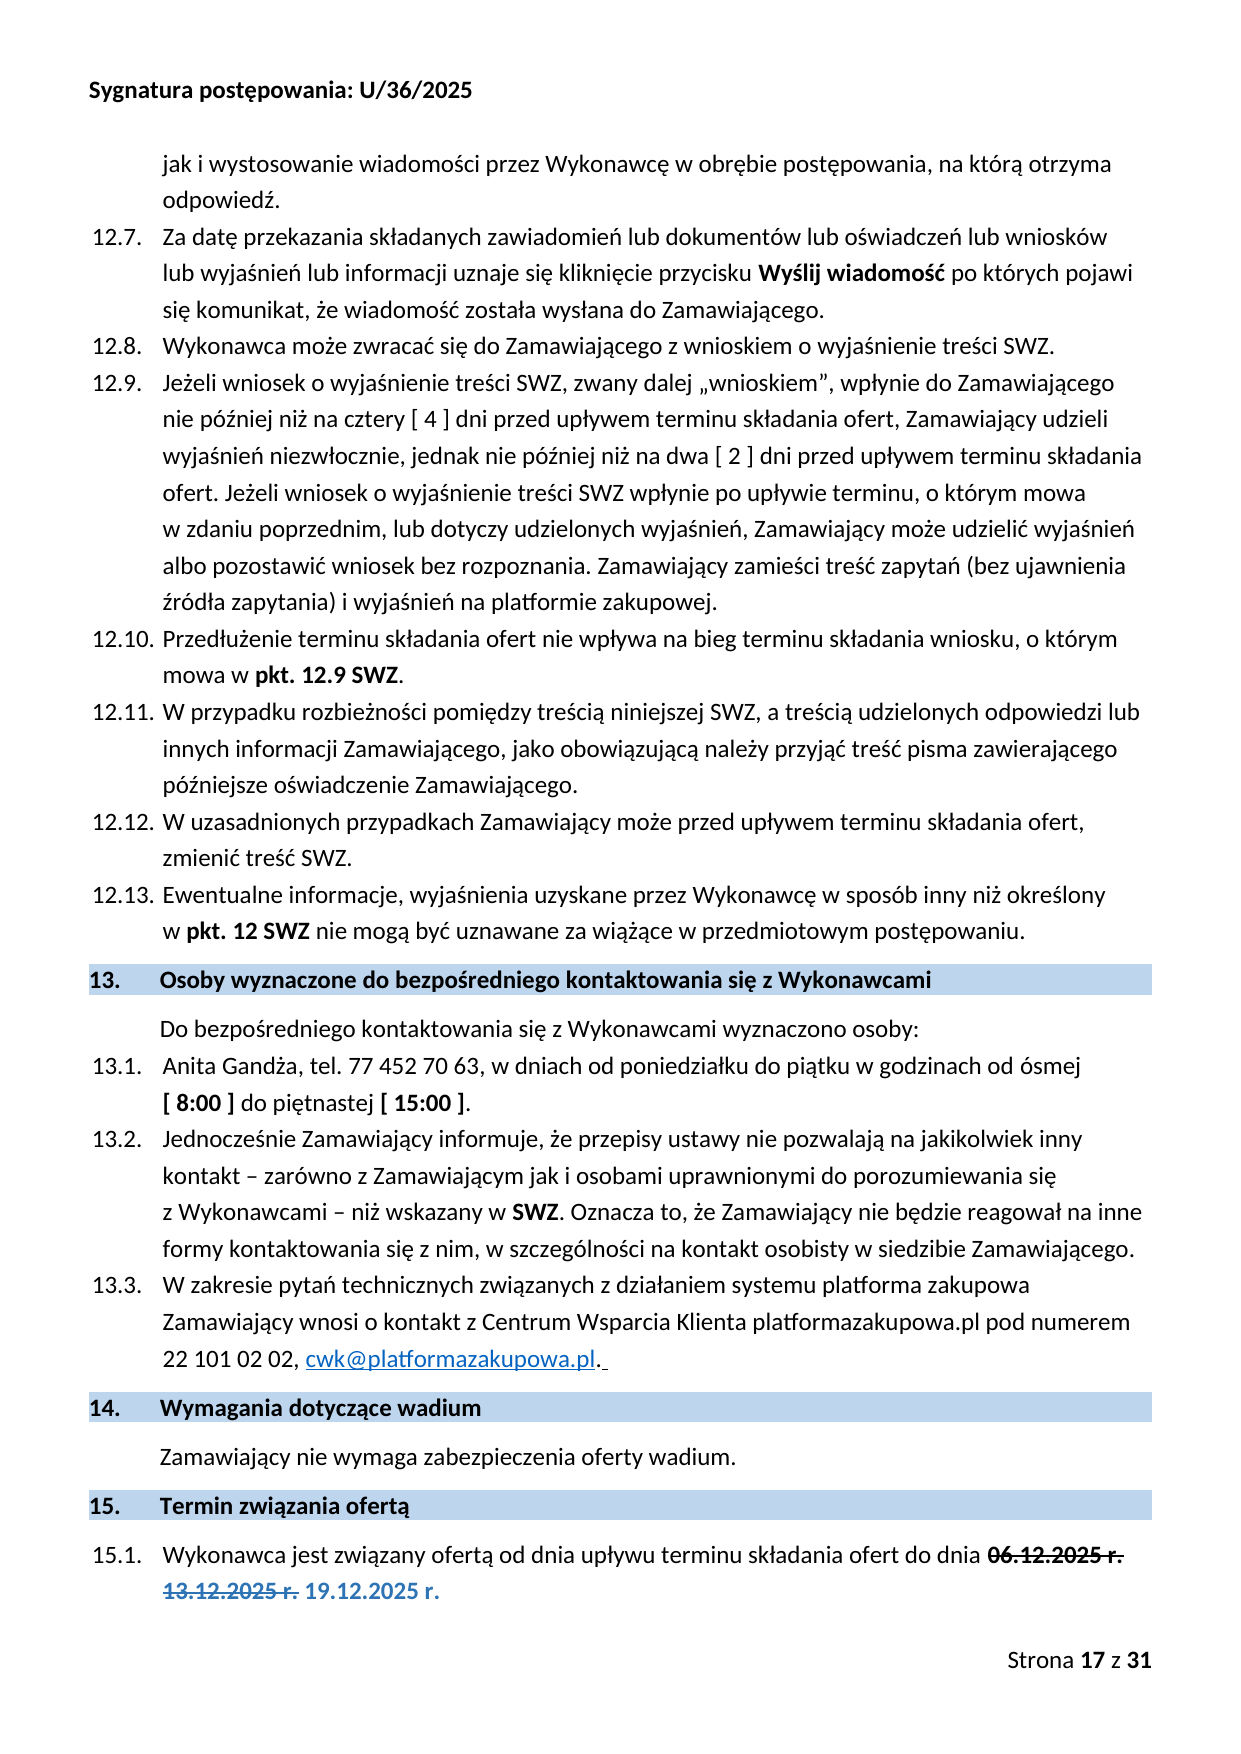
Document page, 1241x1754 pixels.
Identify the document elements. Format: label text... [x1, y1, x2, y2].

list Jednocześnie Zamawiający informuje, że przepisy ustawy nie pozwalają na jakikolwiek inny kontakt – zarówno z Zamawiającym jak i osobami uprawnionymi do porozumiewania się z Wykonawcami – niż wskazany w SWZ. Oznacza to, że Zamawiający nie będzie reagował na inne formy kontaktowania się z nim, w szczególności na kontakt osobisty w siedzibie Zamawiającego. [92, 1123, 1152, 1263]
subtitle Termin związania ofertą [89, 1490, 1152, 1520]
list Jeżeli wniosek o wyjaśnienie treści SWZ, zwany dalej „wnioskiem”, wpłynie do Zamawiającego nie później niż na cztery [ 4 ] dni przed upływem terminu składania ofert, Zamawiający udzieli wyjaśnień niezwłocznie, jednak nie później niż na dwa [ 2 ] dni przed upływem terminu składania ofert. Jeżeli wniosek o wyjaśnienie treści SWZ wpłynie po upływie terminu, o którym mowa w zdaniu poprzednim, lub dotyczy udzielonych wyjaśnień, Zamawiający może udzielić wyjaśnień albo pozostawić wniosek bez rozpoznania. Zamawiający zamieści treść zapytań (bez ujawnienia źródła zapytania) i wyjaśnień na platformie zakupowej. [92, 367, 1152, 617]
subtitle Wymagania dotyczące wadium [89, 1392, 1152, 1422]
list Do bezpośredniego kontaktowania się z Wykonawcami wyznaczono osoby: [159, 1014, 1152, 1044]
list Wykonawca jest związany ofertą od dnia upływu terminu składania ofert do dnia 06.12.2025 r. 13.12.2025 r. 19.12.2025 r. [92, 1539, 1152, 1606]
list Anita Gandża, tel. 77 452 70 63, w dniach od poniedziałku do piątku w godzinach od ósmej [ 8:00 ] do piętnastej [ 15:00 ]. [92, 1050, 1152, 1117]
list Przedłużenie terminu składania ofert nie wpływa na bieg terminu składania wniosku, o którym mowa w pkt. 12.9 SWZ. [92, 623, 1152, 690]
list Zamawiający nie wymaga zabezpieczenia oferty wadium. [159, 1441, 1152, 1471]
list W przypadku rozbieżności pomiędzy treścią niniejszej SWZ, a treścią udzielonych odpowiedzi lub innych informacji Zamawiającego, jako obowiązującą należy przyjąć treść pisma zawierającego późniejsze oświadczenie Zamawiającego. [92, 696, 1152, 800]
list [92, 148, 1152, 215]
subtitle Osoby wyznaczone do bezpośredniego kontaktowania się z Wykonawcami [89, 964, 1152, 995]
list Wykonawca może zwracać się do Zamawiającego z wnioskiem o wyjaśnienie treści SWZ. [92, 331, 1152, 361]
list Ewentualne informacje, wyjaśnienia uzyskane przez Wykonawcę w sposób inny niż określony w pkt. 12 SWZ nie mogą być uznawane za wiążące w przedmiotowym postępowaniu. [92, 879, 1152, 946]
list Za datę przekazania składanych zawiadomień lub dokumentów lub oświadczeń lub wniosków lub wyjaśnień lub informacji uznaje się kliknięcie przycisku Wyślij wiadomość po których pojawi się komunikat, że wiadomość została wysłana do Zamawiającego. [92, 221, 1152, 324]
list W zakresie pytań technicznych związanych z działaniem systemu platforma zakupowa Zamawiający wnosi o kontakt z Centrum Wsparcia Klienta platformazakupowa.pl pod numerem 22 101 02 02, cwk@platformazakupowa.pl. [92, 1269, 1152, 1373]
list W uzasadnionych przypadkach Zamawiający może przed upływem terminu składania ofert, zmienić treść SWZ. [92, 806, 1152, 873]
